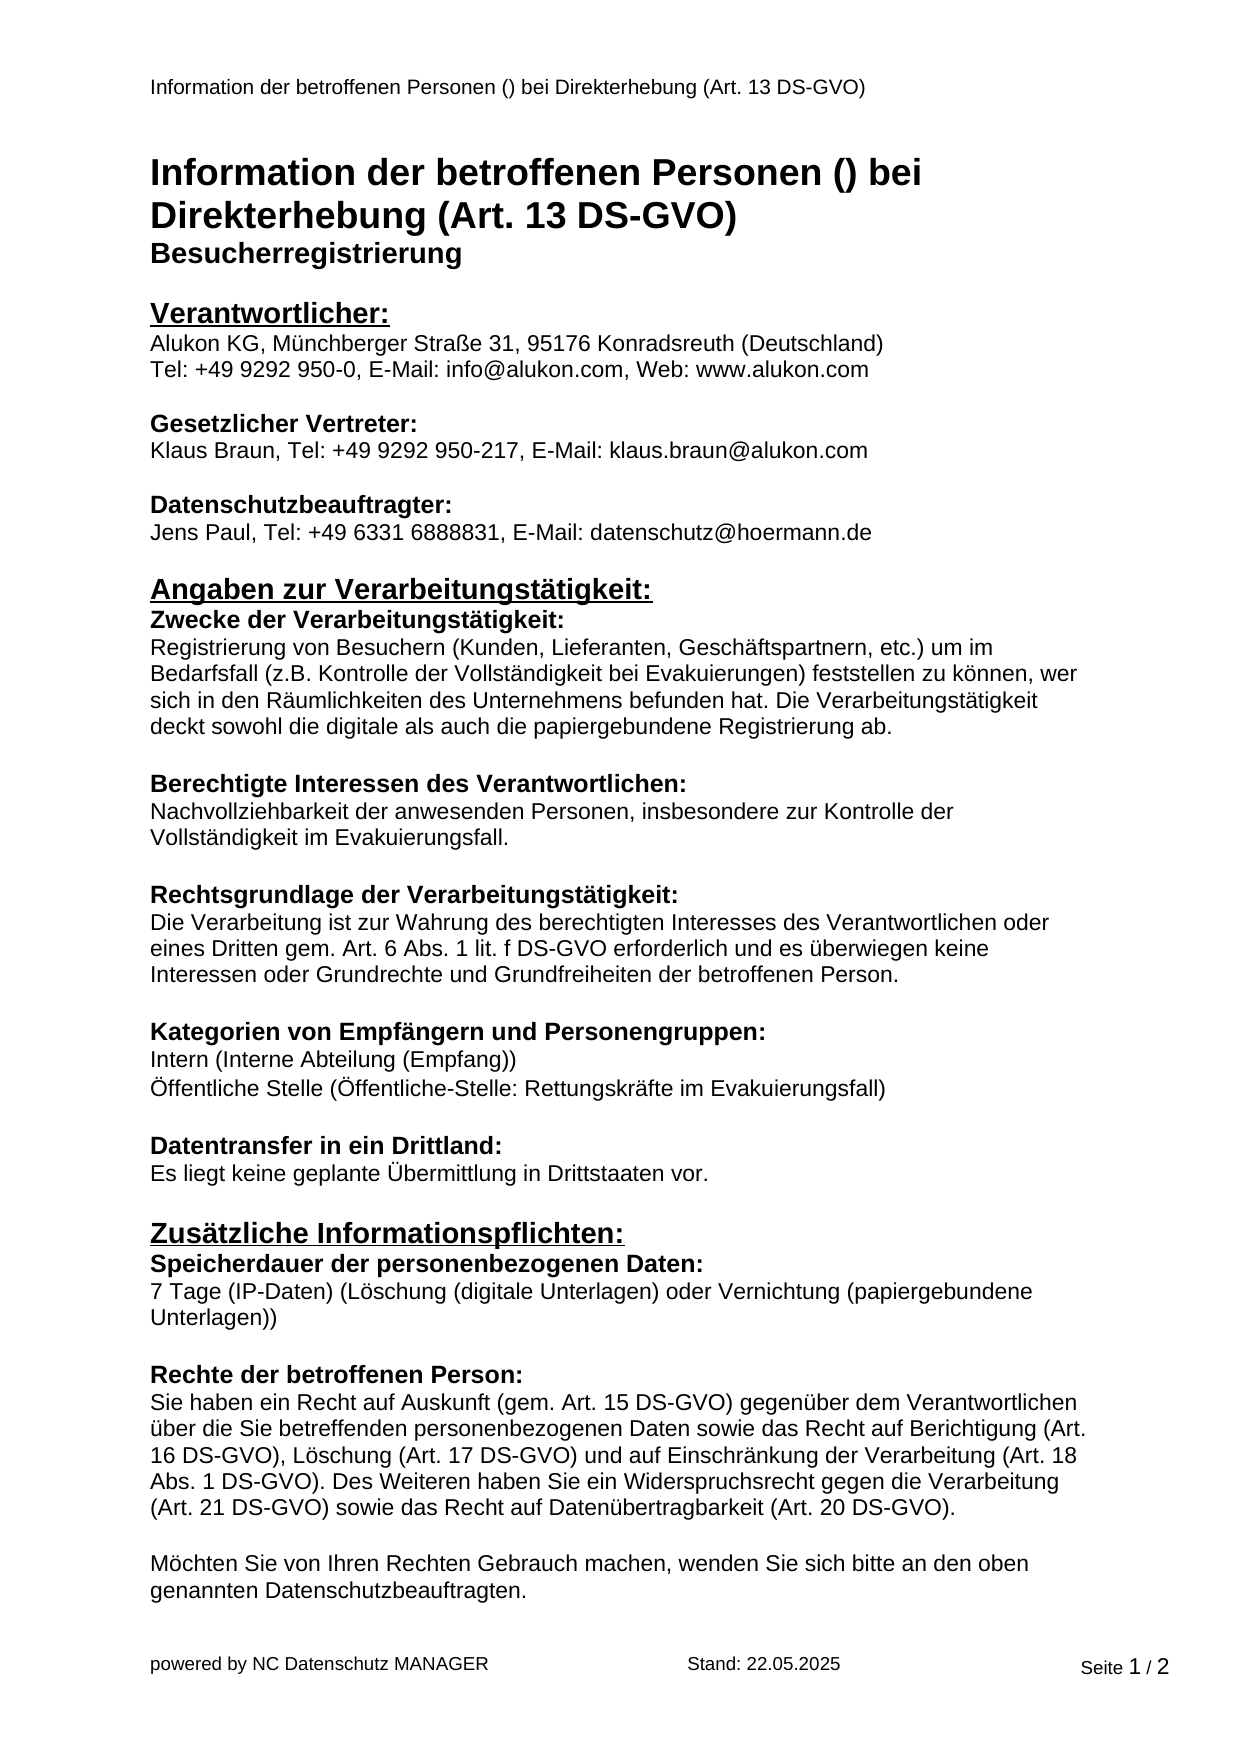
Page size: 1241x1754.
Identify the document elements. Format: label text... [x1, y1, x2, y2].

text Gesetzlicher Vertreter: [150, 409, 1090, 437]
text Kategorien von Empfängern und Personengruppen: [150, 1017, 1090, 1046]
text Besucherregistrierung [150, 236, 1090, 270]
text Information der betroffenen Personen () bei Direkterhebung (Art. 13 DS-GVO) [150, 150, 1090, 236]
text Zusätzliche Informationspflichten: [150, 1216, 1090, 1249]
text Zwecke der Verarbeitungstätigkeit: [150, 605, 1090, 634]
text Datentransfer in ein Drittland: [150, 1131, 1090, 1160]
text Berechtigte Interessen des Verantwortlichen: [150, 769, 1090, 798]
text Registrierung von Besuchern (Kunden, Lieferanten, Geschäftspartnern, etc.) um im Bedarfsfall (z.B. Kontrolle der Vollständigkeit bei Evakuierungen) feststellen zu können, wer sich in den Räumlichkeiten des Unternehmens befunden hat. Die Verarbeitungstätigkeit deckt sowohl die digitale als auch die papiergebundene Registrierung ab. [150, 634, 1090, 739]
text Jens Paul, Tel: +49 6331 6888831, E-Mail: datenschutz@hoermann.de [150, 519, 1090, 545]
text Datenschutzbeauftragter: [150, 490, 1090, 519]
text Tel: +49 9292 950-0, E-Mail: info@alukon.com, Web: www.alukon.com [150, 356, 1090, 382]
text Klaus Braun, Tel: +49 9292 950-217, E-Mail: klaus.braun@alukon.com [150, 437, 1090, 464]
text 7 Tage (IP-Daten) (Löschung (digitale Unterlagen) oder Vernichtung (papiergebundene Unterlagen)) [150, 1278, 1090, 1331]
text Es liegt keine geplante Übermittlung in Drittstaaten vor. [150, 1160, 1090, 1186]
text Rechte der betroffenen Person: [150, 1360, 1090, 1389]
text Öffentliche Stelle (Öffentliche-Stelle: Rettungskräfte im Evakuierungsfall) [150, 1075, 1090, 1102]
text Speicherdauer der personenbezogenen Daten: [150, 1249, 1090, 1278]
text Nachvollziehbarkeit der anwesenden Personen, insbesondere zur Kontrolle der Vollständigkeit im Evakuierungsfall. [150, 798, 1090, 850]
text Die Verarbeitung ist zur Wahrung des berechtigten Interesses des Verantwortlichen oder eines Dritten gem. Art. 6 Abs. 1 lit. f DS-GVO erforderlich und es überwiegen keine Interessen oder Grundrechte und Grundfreiheiten der betroffenen Person. [150, 908, 1090, 988]
text Verantwortlicher: [150, 296, 1090, 330]
text Angaben zur Verarbeitungstätigkeit: [150, 572, 1090, 605]
text Rechtsgrundlage der Verarbeitungstätigkeit: [150, 880, 1090, 908]
text Sie haben ein Recht auf Auskunft (gem. Art. 15 DS-GVO) gegenüber dem Verantwortlichen über die Sie betreffenden personenbezogenen Daten sowie das Recht auf Berichtigung (Art. 16 DS-GVO), Löschung (Art. 17 DS-GVO) und auf Einschränkung der Verarbeitung (Art. 18 Abs. 1 DS-GVO). Des Weiteren haben Sie ein Widerspruchsrecht gegen die Verarbeitung (Art. 21 DS-GVO) sowie das Recht auf Datenübertragbarkeit (Art. 20 DS-GVO). [150, 1389, 1090, 1521]
text Intern (Interne Abteilung (Empfang)) [150, 1046, 1090, 1072]
text Alukon KG, Münchberger Straße 31, 95176 Konradsreuth (Deutschland) [150, 330, 1090, 356]
text Möchten Sie von Ihren Rechten Gebrauch machen, wenden Sie sich bitte an den oben genannten Datenschutzbeauftragten. [150, 1550, 1090, 1603]
